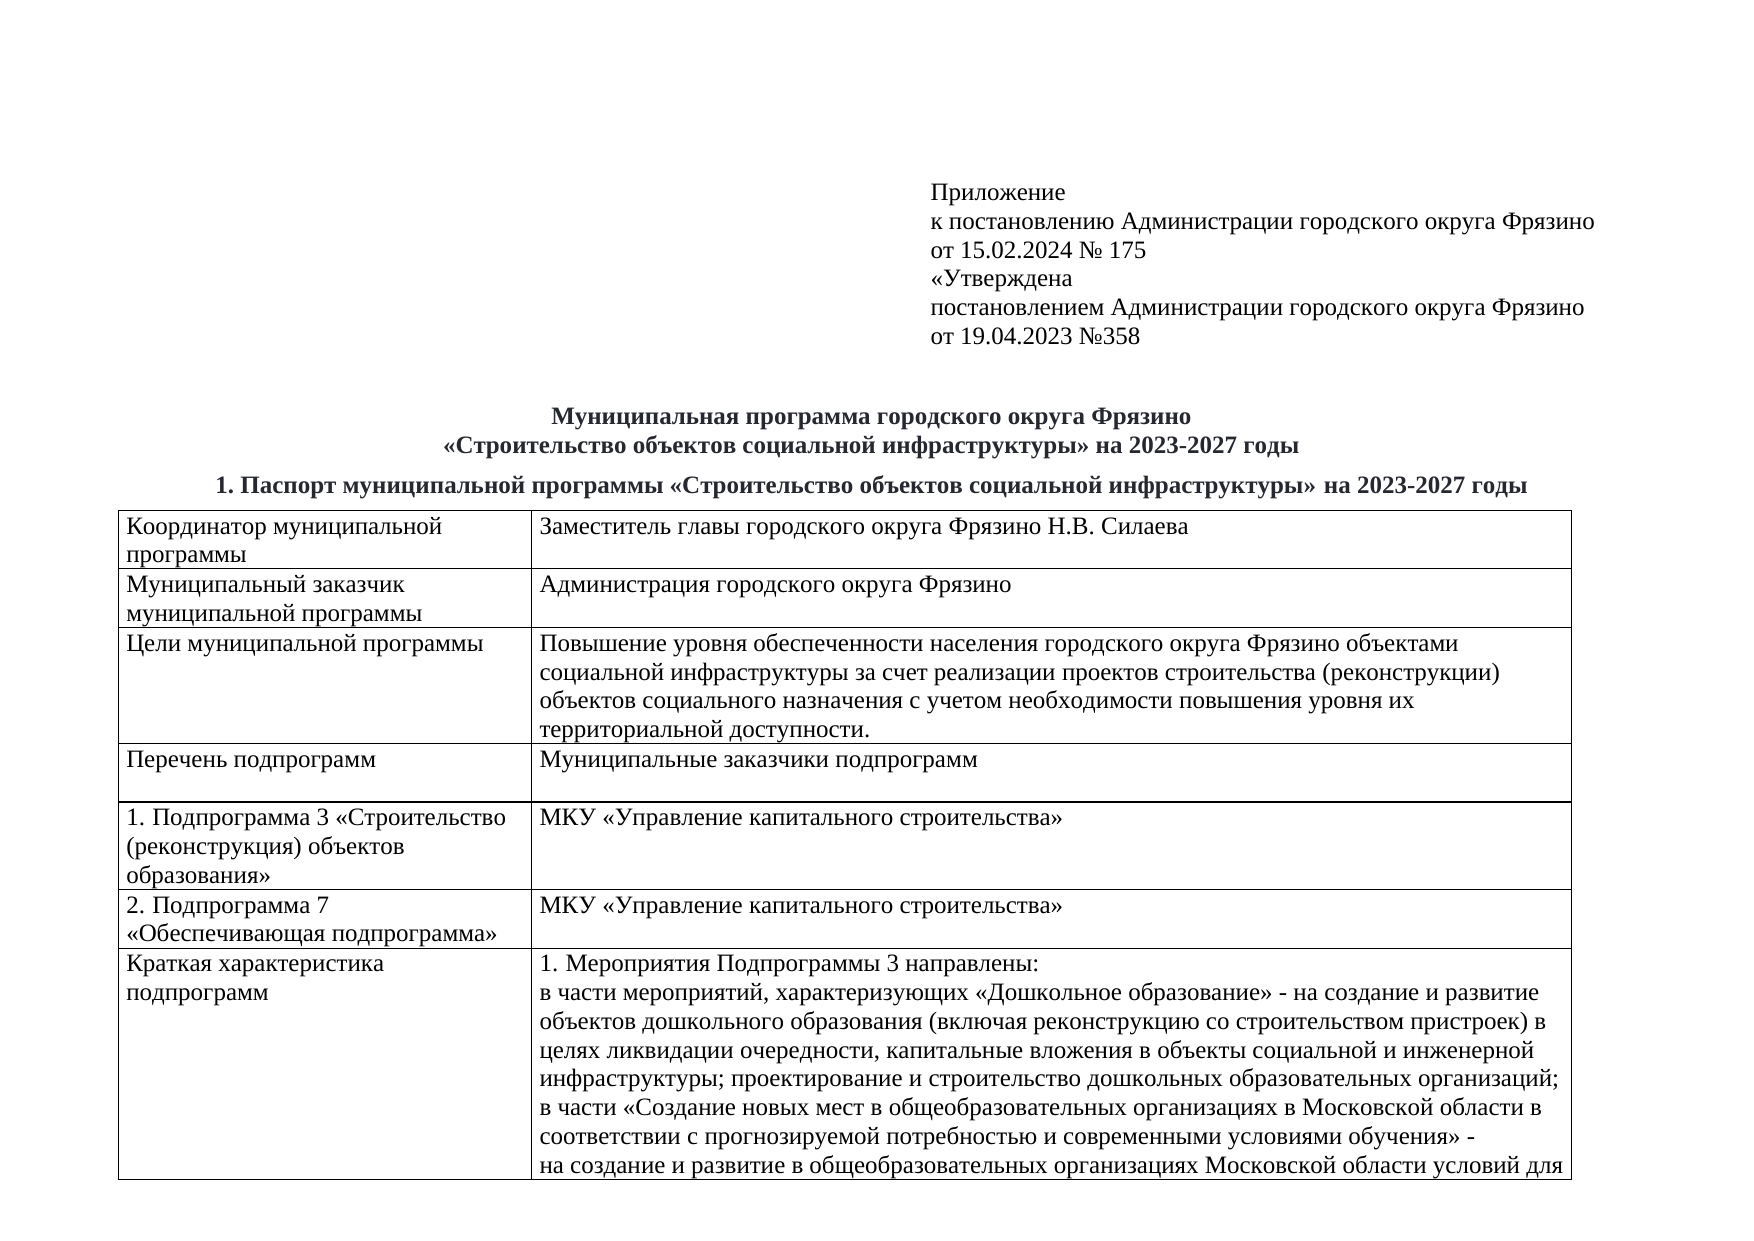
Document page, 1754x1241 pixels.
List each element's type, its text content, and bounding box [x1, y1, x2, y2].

text от 15.02.2024 № 175 [930, 235, 1683, 263]
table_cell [532, 949, 1571, 1178]
table_cell 1. Подпрограмма 3 «Строительство (реконструкция) объектов образования» [119, 803, 531, 889]
table_cell МКУ «Управление капитального строительства» [532, 803, 1571, 889]
table_header Заместитель главы городского округа Фрязино Н.В. Силаева [532, 511, 1571, 568]
table_cell Цели муниципальной программы [119, 628, 531, 743]
text постановлением Администрации городского округа Фрязино [930, 292, 1683, 321]
table_cell Администрация городского округа Фрязино [532, 569, 1571, 627]
table_cell Муниципальные заказчики подпрограмм [532, 744, 1571, 801]
table_cell 2. Подпрограмма 7 «Обеспечивающая подпрограмма» [119, 890, 531, 947]
table_cell Перечень подпрограмм [119, 744, 531, 801]
text к постановлению Администрации городского округа Фрязино [930, 206, 1683, 235]
text Муниципальная программа городского округа Фрязино «Строительство объектов социальной инфраструктуры» на 2023-2027 годы [59, 401, 1683, 458]
table_header Координатор муниципальной программы [119, 511, 531, 568]
text «Утверждена [930, 263, 1683, 292]
table_cell МКУ «Управление капитального строительства» [532, 890, 1571, 947]
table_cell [119, 949, 531, 1178]
table_cell Повышение уровня обеспеченности населения городского округа Фрязино объектами социальной инфраструктуры за счет реализации проектов строительства (реконструкции) объектов социального назначения с учетом необходимости повышения уровня их территориальной доступности. [532, 628, 1571, 743]
text 1. Паспорт муниципальной программы «Строительство объектов социальной инфраструктуры» на 2023-2027 годы [59, 470, 1683, 498]
text Приложение [930, 177, 1683, 206]
text от 19.04.2023 №358 [930, 321, 1683, 350]
table_cell Муниципальный заказчик муниципальной программы [119, 569, 531, 627]
